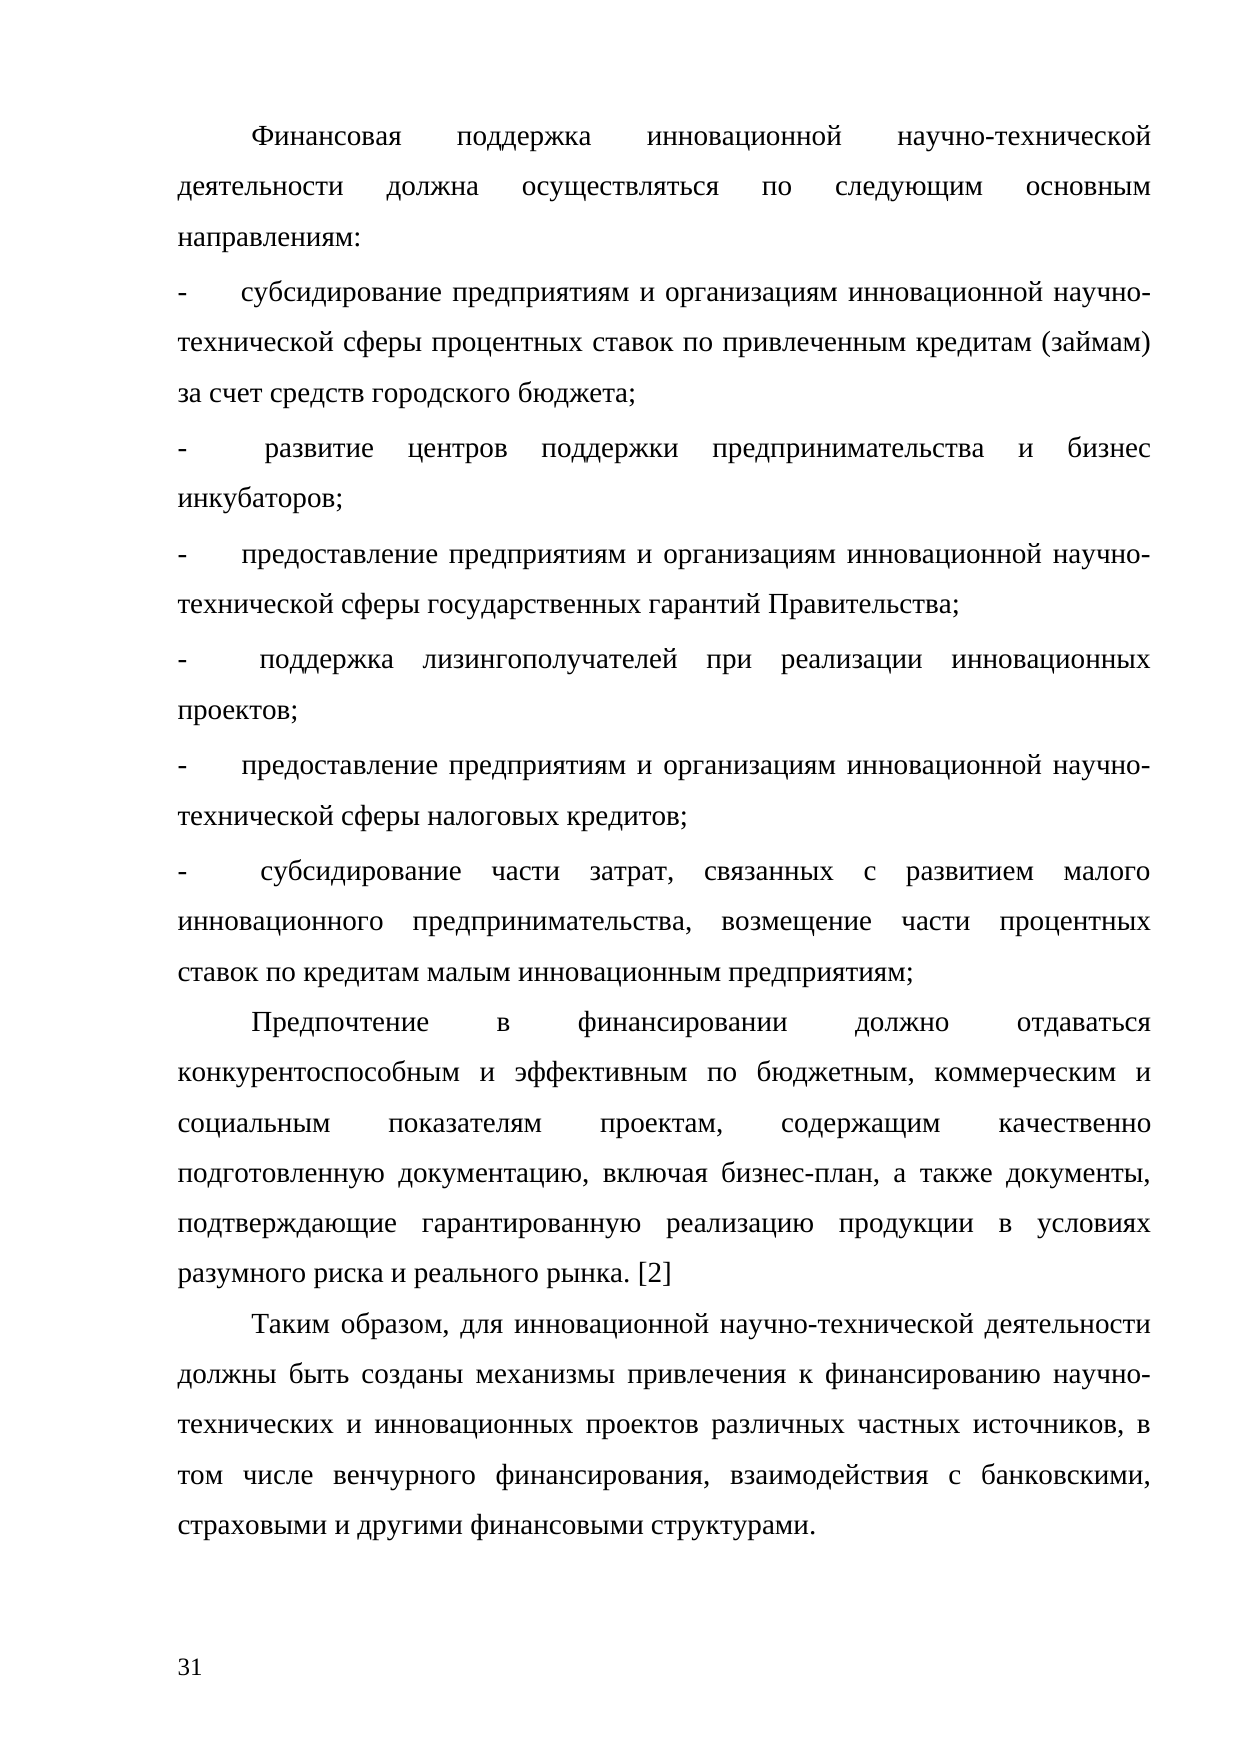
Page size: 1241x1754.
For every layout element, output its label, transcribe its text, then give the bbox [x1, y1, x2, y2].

text - субсидирование части затрат, связанных с развитием малого инновационного предпринимательства, возмещение части процентных ставок по кредитам малым инновационным предприятиям; [177, 853, 1152, 987]
text Предпочтение в финансировании должно отдаваться конкурентоспособным и эффективным по бюджетным, коммерческим и социальным показателям проектам, содержащим качественно подготовленную документацию, включая бизнес-план, а также документы, подтверждающие гарантированную реализацию продукции в условиях разумного риска и реального рынка. [2] [177, 1004, 1152, 1289]
text Таким образом, для инновационной научно-технической деятельности должны быть созданы механизмы привлечения к финансированию научно-технических и инновационных проектов различных частных источников, в том числе венчурного финансирования, взаимодействия с банковскими, страховыми и другими финансовыми структурами. [177, 1306, 1152, 1541]
text - развитие центров поддержки предпринимательства и бизнес инкубаторов; [177, 430, 1152, 514]
text - предоставление предприятиям и организациям инновационной научно-технической сферы налоговых кредитов; [177, 747, 1152, 831]
text - поддержка лизингополучателей при реализации инновационных проектов; [177, 642, 1152, 726]
text - субсидирование предприятиям и организациям инновационной научно-технической сферы процентных ставок по привлеченным кредитам (займам) за счет средств городского бюджета; [177, 274, 1152, 408]
text - предоставление предприятиям и организациям инновационной научно-технической сферы государственных гарантий Правительства; [177, 536, 1152, 620]
text Финансовая поддержка инновационной научно-технической деятельности должна осуществляться по следующим основным направлениям: [177, 118, 1152, 252]
